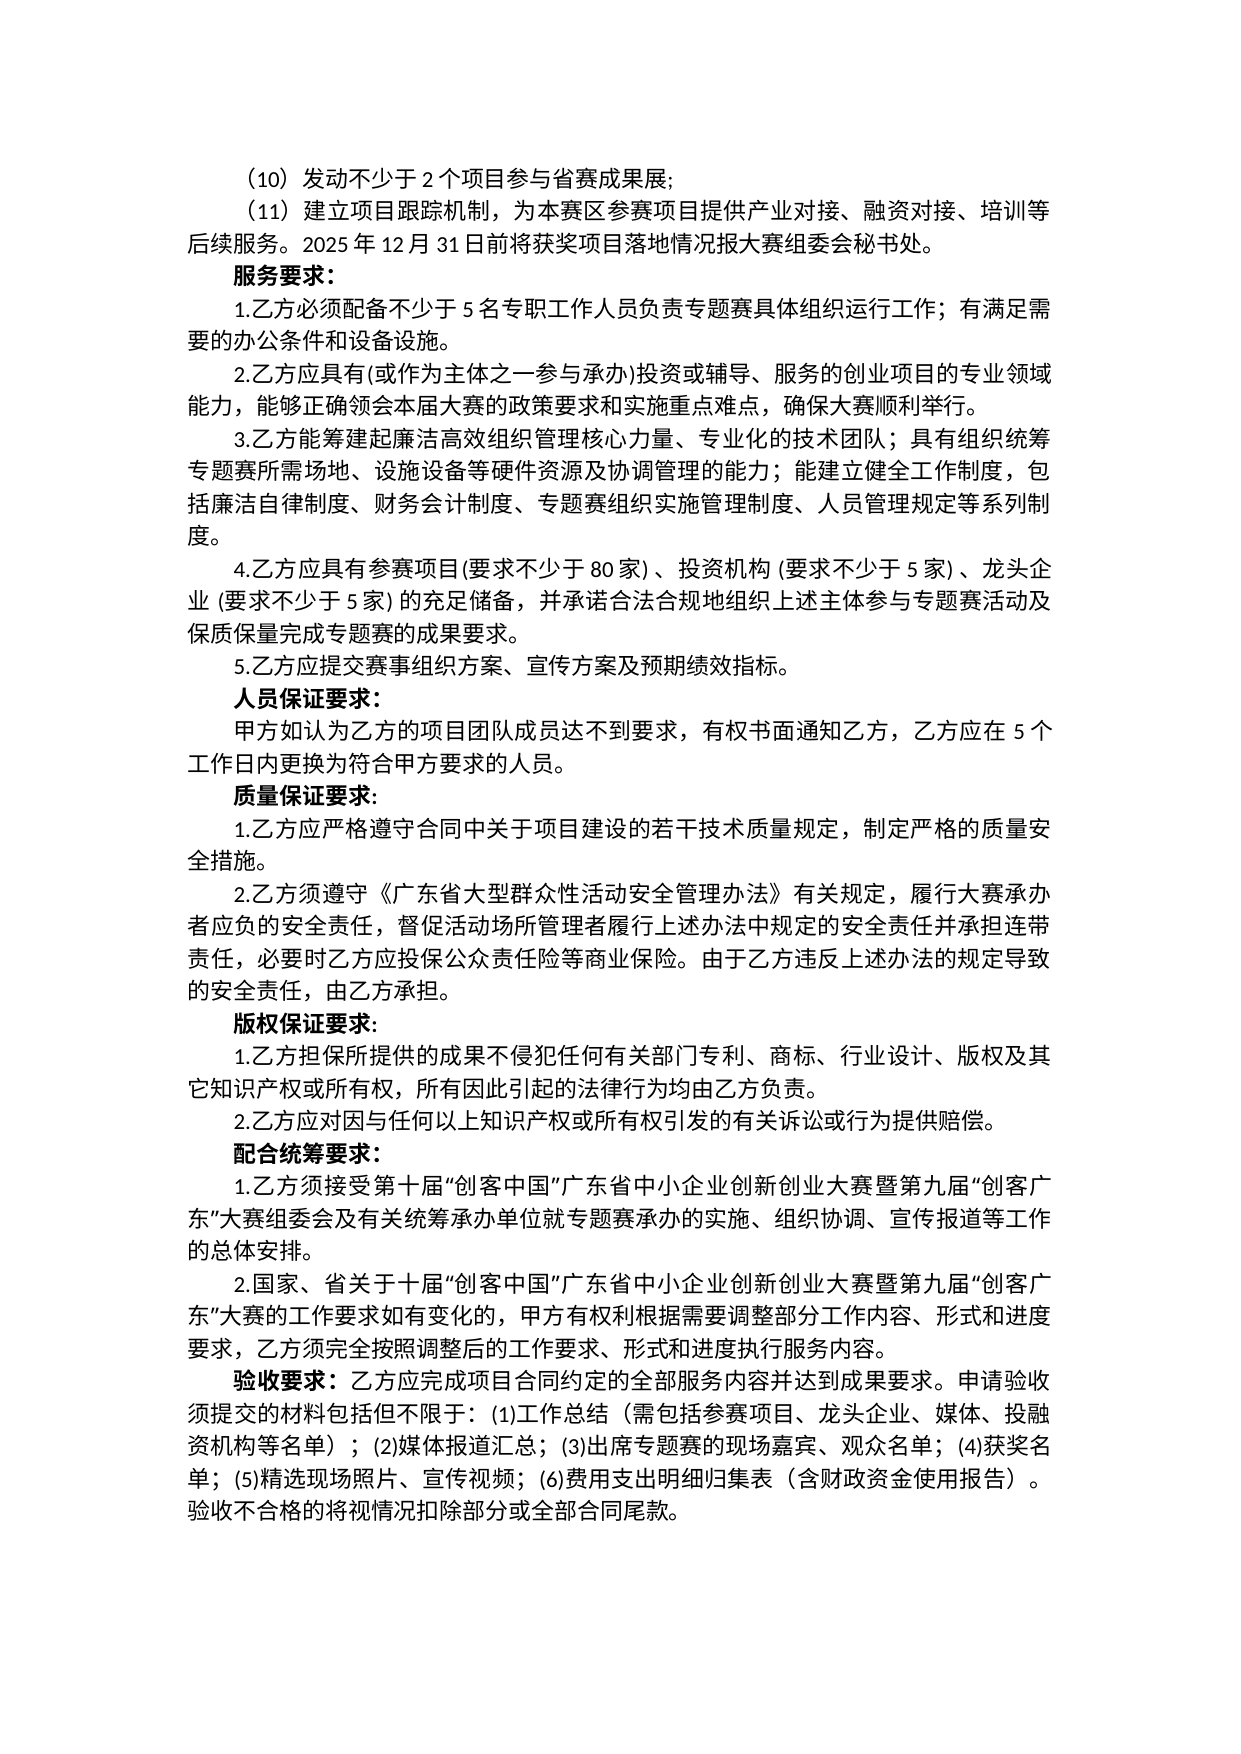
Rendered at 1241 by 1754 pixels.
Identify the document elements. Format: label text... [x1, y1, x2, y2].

text 5.乙方应提交赛事组织方案、宣传方案及预期绩效指标。 [187, 649, 1053, 682]
text 人员保证要求： [187, 682, 1053, 714]
text 1.乙方应严格遵守合同中关于项目建设的若干技术质量规定，制定严格的质量安全措施。 [187, 812, 1053, 877]
text 2.乙方应具有(或作为主体之一参与承办)投资或辅导、服务的创业项目的专业领域能力，能够正确领会本届大赛的政策要求和实施重点难点，确保大赛顺利举行。 [187, 357, 1053, 422]
text （11）建立项目跟踪机制，为本赛区参赛项目提供产业对接、融资对接、培训等后续服务。2025年12月31日前将获奖项目落地情况报大赛组委会秘书处。 [187, 194, 1053, 259]
text 4.乙方应具有参赛项目(要求不少于80家) 、投资机构 (要求不少于5家) 、龙头企业 (要求不少于5家) 的充足储备，并承诺合法合规地组织上述主体参与专题赛活动及保质保量完成专题赛的成果要求。 [187, 552, 1053, 649]
text 服务要求： [187, 259, 1053, 292]
text 1.乙方担保所提供的成果不侵犯任何有关部门专利、商标、行业设计、版权及其它知识产权或所有权，所有因此引起的法律行为均由乙方负责。 [187, 1039, 1053, 1104]
text 版权保证要求: [187, 1007, 1053, 1039]
text 2.乙方须遵守《广东省大型群众性活动安全管理办法》有关规定，履行大赛承办者应负的安全责任，督促活动场所管理者履行上述办法中规定的安全责任并承担连带责任，必要时乙方应投保公众责任险等商业保险。由于乙方违反上述办法的规定导致的安全责任，由乙方承担。 [187, 877, 1053, 1007]
text 2.国家、省关于十届“创客中国”广东省中小企业创新创业大赛暨第九届“创客广东”大赛的工作要求如有变化的，甲方有权利根据需要调整部分工作内容、形式和进度要求，乙方须完全按照调整后的工作要求、形式和进度执行服务内容。 [187, 1267, 1053, 1364]
text 2.乙方应对因与任何以上知识产权或所有权引发的有关诉讼或行为提供赔偿。 [187, 1104, 1053, 1137]
text 甲方如认为乙方的项目团队成员达不到要求，有权书面通知乙方，乙方应在5个工作日内更换为符合甲方要求的人员。 [187, 714, 1053, 779]
text 质量保证要求: [187, 779, 1053, 812]
text 验收要求：乙方应完成项目合同约定的全部服务内容并达到成果要求。申请验收须提交的材料包括但不限于：(1)工作总结（需包括参赛项目、龙头企业、媒体、投融资机构等名单）；(2)媒体报道汇总；(3)出席专题赛的现场嘉宾、观众名单；(4)获奖名单；(5)精选现场照片、宣传视频；(6)费用支出明细归集表（含财政资金使用报告）。验收不合格的将视情况扣除部分或全部合同尾款。 [187, 1364, 1053, 1527]
text 3.乙方能筹建起廉洁高效组织管理核心力量、专业化的技术团队；具有组织统筹专题赛所需场地、设施设备等硬件资源及协调管理的能力；能建立健全工作制度，包括廉洁自律制度、财务会计制度、专题赛组织实施管理制度、人员管理规定等系列制度。 [187, 422, 1053, 552]
text （10）发动不少于2个项目参与省赛成果展; [187, 162, 1053, 194]
text 配合统筹要求： [187, 1137, 1053, 1169]
text 1.乙方必须配备不少于5名专职工作人员负责专题赛具体组织运行工作；有满足需要的办公条件和设备设施。 [187, 292, 1053, 357]
text 1.乙方须接受第十届“创客中国”广东省中小企业创新创业大赛暨第九届“创客广东”大赛组委会及有关统筹承办单位就专题赛承办的实施、组织协调、宣传报道等工作的总体安排。 [187, 1169, 1053, 1267]
